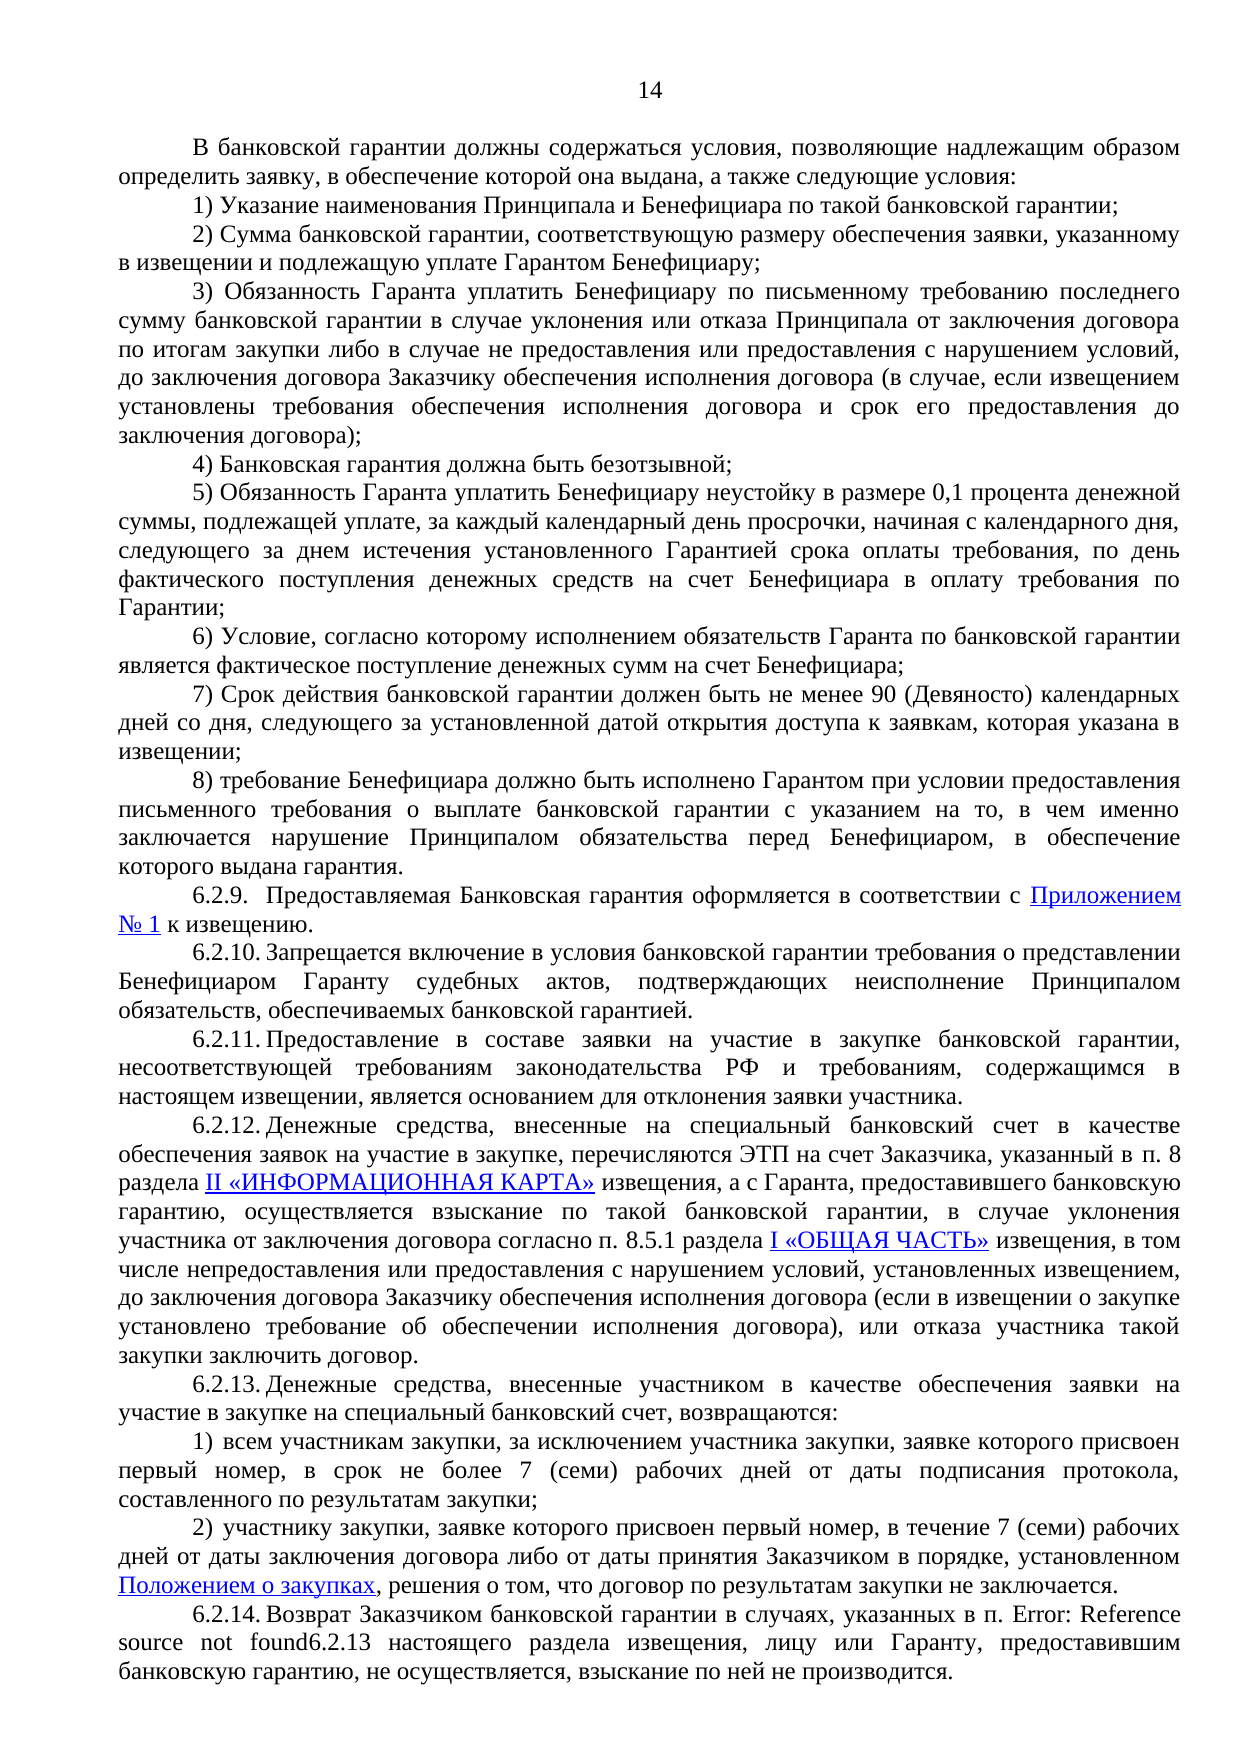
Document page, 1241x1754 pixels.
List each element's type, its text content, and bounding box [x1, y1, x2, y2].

text 5) Обязанность Гаранта уплатить Бенефициару неустойку в размере 0,1 процента денежной суммы, подлежащей уплате, за каждый календарный день просрочки, начиная с календарного дня, следующего за днем истечения установленного Гарантией срока оплаты требования, по день фактического поступления денежных средств на счет Бенефициара в оплату требования по Гарантии; [118, 477, 1181, 621]
text 7) Срок действия банковской гарантии должен быть не менее 90 (Девяносто) календарных дней со дня, следующего за установленной датой открытия доступа к заявкам, которая указана в извещении; [118, 679, 1181, 765]
text 8) требование Бенефициара должно быть исполнено Гарантом при условии предоставления письменного требования о выплате банковской гарантии с указанием на то, в чем именно заключается нарушение Принципалом обязательства перед Бенефициаром, в обеспечение которого выдана гарантия. [118, 765, 1181, 880]
text 3) Обязанность Гаранта уплатить Бенефициару по письменному требованию последнего сумму банковской гарантии в случае уклонения или отказа Принципала от заключения договора по итогам закупки либо в случае не предоставления или предоставления с нарушением условий, до заключения договора Заказчику обеспечения исполнения договора (в случае, если извещением установлены требования обеспечения исполнения договора и срок его предоставления до заключения договора); [118, 276, 1181, 449]
list Денежные средства, внесенные участником в качестве обеспечения заявки на участие в закупке на специальный банковский счет, возвращаются: [118, 1369, 1181, 1426]
list Предоставление в составе заявки на участие в закупке банковской гарантии, несоответствующей требованиям законодательства РФ и требованиям, содержащимся в настоящем извещении, является основанием для отклонения заявки участника. [118, 1024, 1181, 1110]
text 6) Условие, согласно которому исполнением обязательств Гаранта по банковской гарантии является фактическое поступление денежных сумм на счет Бенефициара; [118, 621, 1181, 679]
text В банковской гарантии должны содержаться условия, позволяющие надлежащим образом определить заявку, в обеспечение которой она выдана, а также следующие условия: [118, 132, 1181, 190]
list участнику закупки, заявке которого присвоен первый номер, в течение 7 (семи) рабочих дней от даты заключения договора либо от даты принятия Заказчиком в порядке, установленном Положением о закупках, решения о том, что договор по результатам закупки не заключается. [118, 1512, 1181, 1599]
list Денежные средства, внесенные на специальный банковский счет в качестве обеспечения заявок на участие в закупке, перечисляются ЭТП на счет Заказчика, указанный в п. 8 раздела II «ИНФОРМАЦИОННАЯ КАРТА» извещения, а с Гаранта, предоставившего банковскую гарантию, осуществляется взыскание по такой банковской гарантии, в случае уклонения участника от заключения договора согласно п. 8.5.1 раздела I «ОБЩАЯ ЧАСТЬ» извещения, в том числе непредоставления или предоставления с нарушением условий, установленных извещением, до заключения договора Заказчику обеспечения исполнения договора (если в извещении о закупке установлено требование об обеспечении исполнения договора), или отказа участника такой закупки заключить договор. [118, 1110, 1181, 1369]
list Предоставляемая Банковская гарантия оформляется в соответствии с Приложением № 1 к извещению. [118, 880, 1181, 937]
text 2) Сумма банковской гарантии, соответствующую размеру обеспечения заявки, указанному в извещении и подлежащую уплате Гарантом Бенефициару; [118, 219, 1181, 276]
list всем участникам закупки, за исключением участника закупки, заявке которого присвоен первый номер, в срок не более 7 (семи) рабочих дней от даты подписания протокола, составленного по результатам закупки; [118, 1426, 1181, 1512]
list Запрещается включение в условия банковской гарантии требования о представлении Бенефициаром Гаранту судебных актов, подтверждающих неисполнение Принципалом обязательств, обеспечиваемых банковской гарантией. [118, 937, 1181, 1024]
text 4) Банковская гарантия должна быть безотзывной; [118, 449, 1181, 477]
text 1) Указание наименования Принципала и Бенефициара по такой банковской гарантии; [118, 190, 1181, 219]
